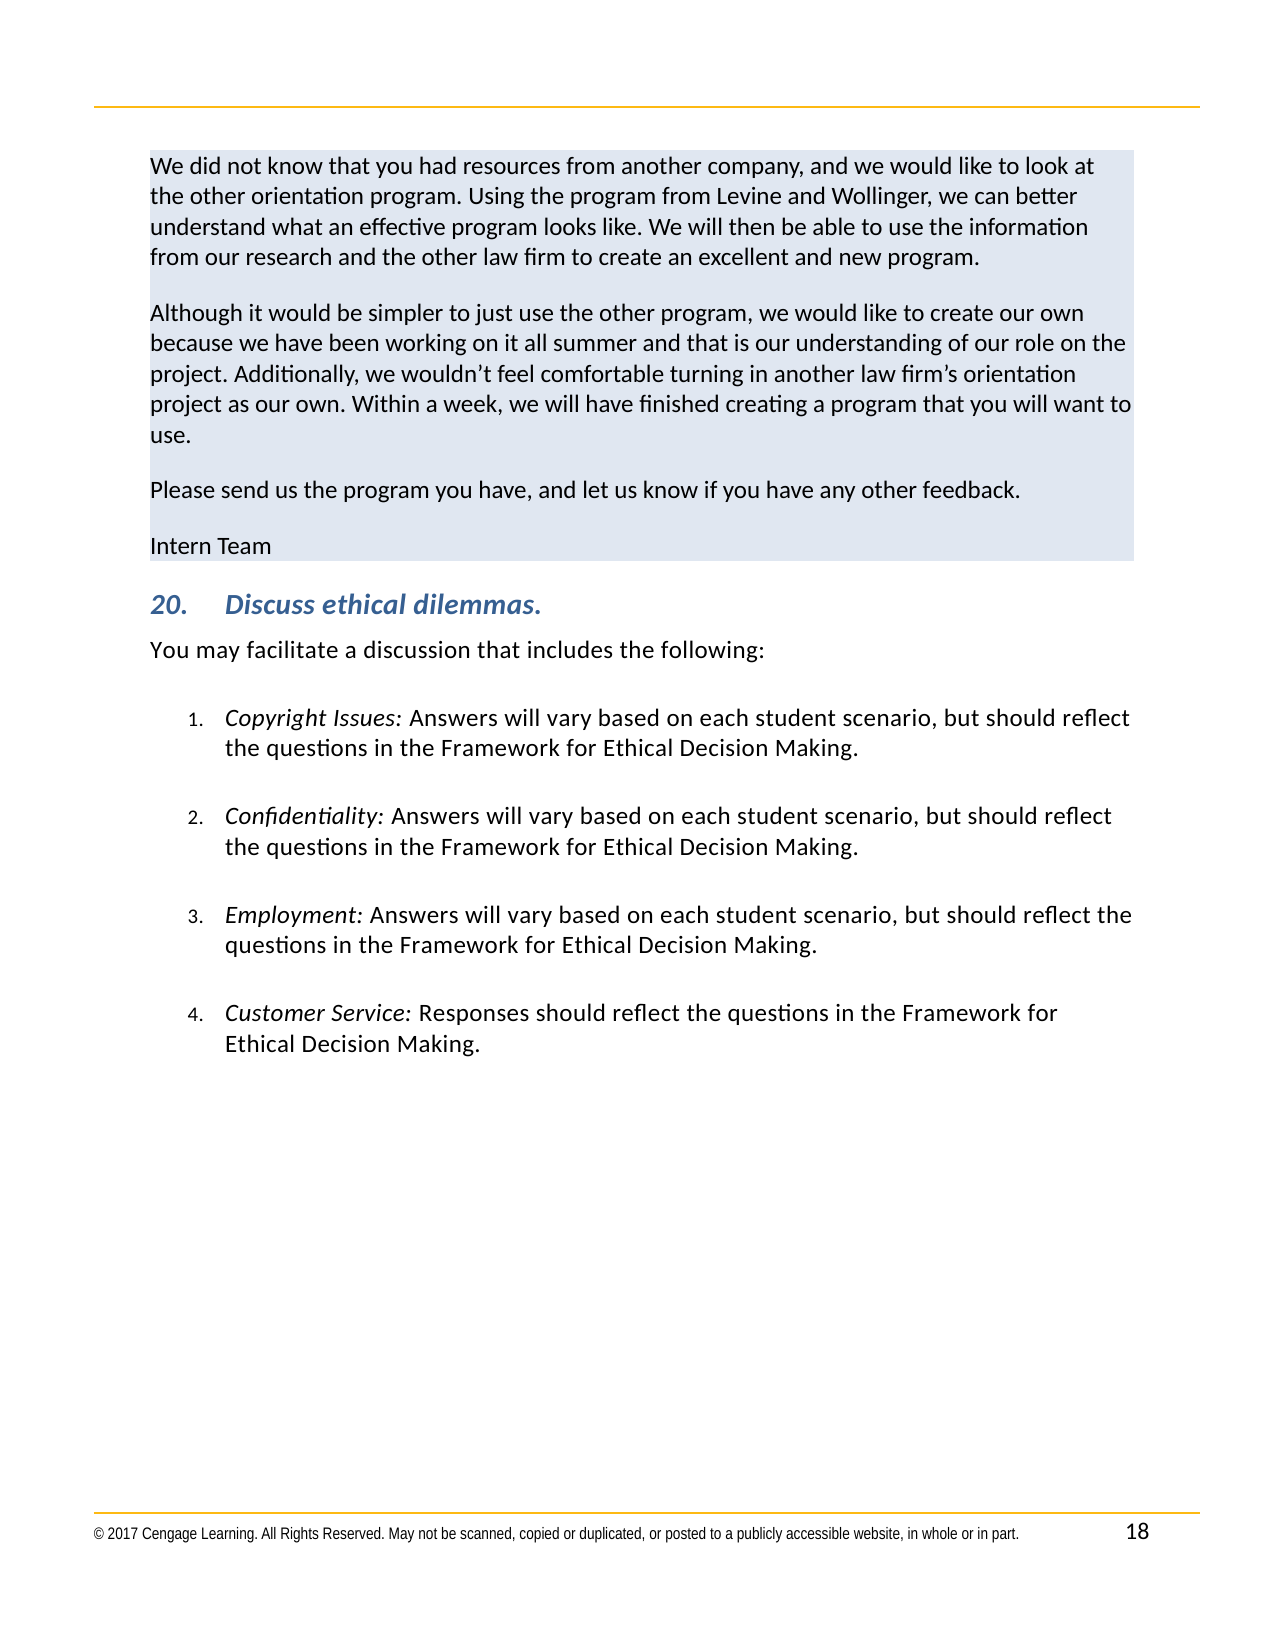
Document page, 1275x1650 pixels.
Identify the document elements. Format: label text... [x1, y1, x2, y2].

list Confidentiality: Answers will vary based on each student scenario, but should reflect the questions in the Framework for Ethical Decision Making. [187, 800, 1134, 861]
text We did not know that you had resources from another company, and we would like to look at the other orientation program. Using the program from Levine and Wollinger, we can better understand what an effective program looks like. We will then be able to use the information from our research and the other law firm to create an excellent and new program. [150, 150, 1134, 272]
list Copyright Issues: Answers will vary based on each student scenario, but should reflect the questions in the Framework for Ethical Decision Making. [187, 702, 1134, 763]
text Intern Team [150, 530, 1134, 561]
text Please send us the program you have, and let us know if you have any other feedback. [150, 475, 1134, 505]
text Although it would be simpler to just use the other program, we would like to create our own because we have been working on it all summer and that is our understanding of our role on the project. Additionally, we wouldn’t feel comfortable turning in another law firm’s orientation project as our own. Within a week, we will have finished creating a program that you will want to use. [150, 297, 1134, 450]
list Employment: Answers will vary based on each student scenario, but should reflect the questions in the Framework for Ethical Decision Making. [187, 899, 1134, 960]
list Customer Service: Responses should reflect the questions in the Framework for Ethical Decision Making. [187, 997, 1134, 1058]
text Discuss ethical dilemmas. [150, 586, 1134, 621]
text You may facilitate a discussion that includes the following: [150, 634, 1134, 664]
